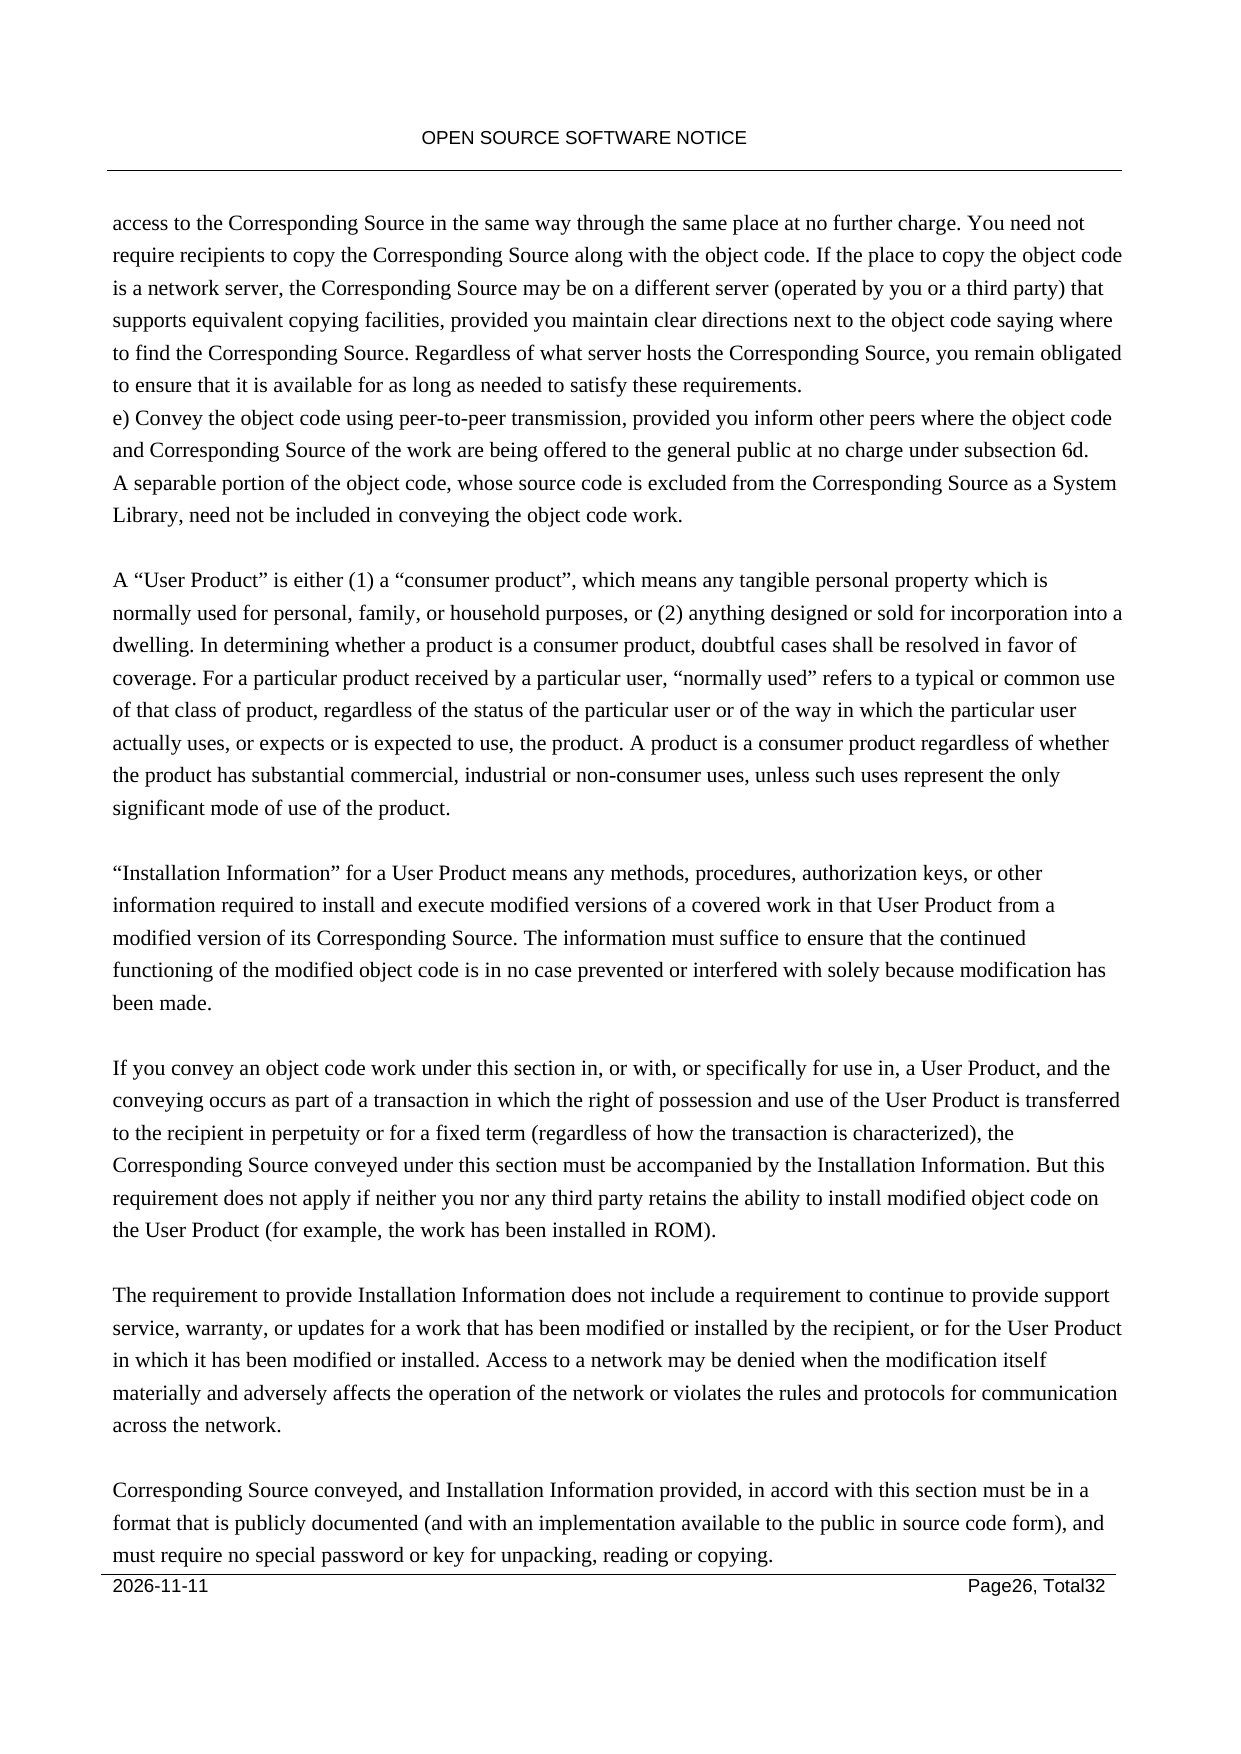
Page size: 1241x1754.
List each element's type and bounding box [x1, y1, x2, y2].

text [112, 206, 1128, 1571]
